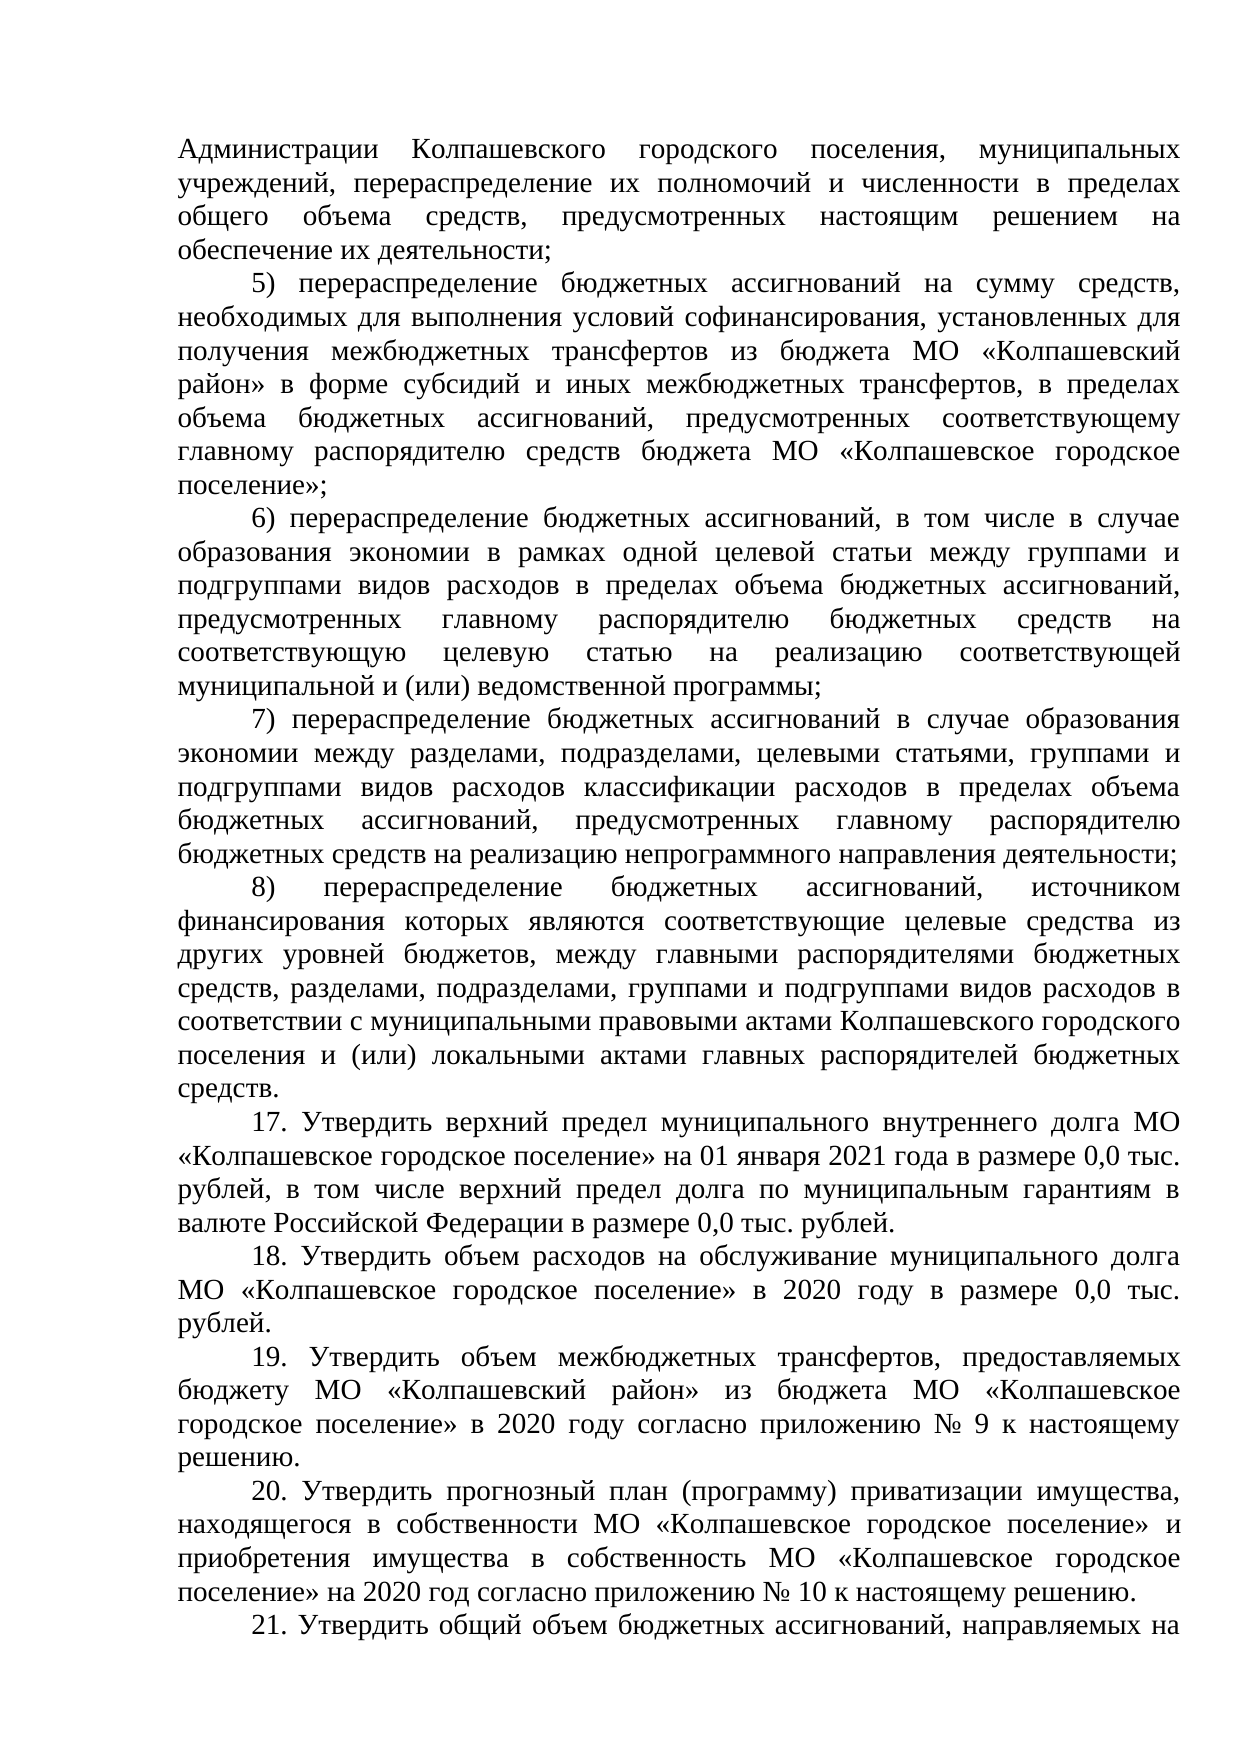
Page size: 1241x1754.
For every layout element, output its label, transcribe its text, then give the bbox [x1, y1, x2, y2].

text 18. Утвердить объем расходов на обслуживание муниципального долга МО «Колпашевское городское поселение» в 2020 году в размере 0,0 тыс. рублей. [177, 1238, 1181, 1339]
text 19. Утвердить объем межбюджетных трансфертов, предоставляемых бюджету МО «Колпашевский район» из бюджета МО «Колпашевское городское поселение» в 2020 году согласно приложению № 9 к настоящему решению. [177, 1339, 1181, 1473]
text 5) перераспределение бюджетных ассигнований на сумму средств, необходимых для выполнения условий софинансирования, установленных для получения межбюджетных трансфертов из бюджета МО «Колпашевский район» в форме субсидий и иных межбюджетных трансфертов, в пределах объема бюджетных ассигнований, предусмотренных соответствующему главному распорядителю средств бюджета МО «Колпашевское городское поселение»; [177, 266, 1181, 500]
text 20. Утвердить прогнозный план (программу) приватизации имущества, находящегося в собственности МО «Колпашевское городское поселение» и приобретения имущества в собственность МО «Колпашевское городское поселение» на 2020 год согласно приложению № 10 к настоящему решению. [177, 1473, 1181, 1607]
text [177, 1607, 1181, 1641]
text 8) перераспределение бюджетных ассигнований, источником финансирования которых являются соответствующие целевые средства из других уровней бюджетов, между главными распорядителями бюджетных средств, разделами, подразделами, группами и подгруппами видов расходов в соответствии с муниципальными правовыми актами Колпашевского городского поселения и (или) локальными актами главных распорядителей бюджетных средств. [177, 869, 1181, 1104]
text 7) перераспределение бюджетных ассигнований в случае образования экономии между разделами, подразделами, целевыми статьями, группами и подгруппами видов расходов классификации расходов в пределах объема бюджетных ассигнований, предусмотренных главному распорядителю бюджетных средств на реализацию непрограммного направления деятельности; [177, 702, 1181, 869]
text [177, 131, 1181, 266]
text 6) перераспределение бюджетных ассигнований, в том числе в случае образования экономии в рамках одной целевой статьи между группами и подгруппами видов расходов в пределах объема бюджетных ассигнований, предусмотренных главному распорядителю бюджетных средств на соответствующую целевую статью на реализацию соответствующей муниципальной и (или) ведомственной программы; [177, 500, 1181, 702]
text 17. Утвердить верхний предел муниципального внутреннего долга МО «Колпашевское городское поселение» на 01 января 2021 года в размере 0,0 тыс. рублей, в том числе верхний предел долга по муниципальным гарантиям в валюте Российской Федерации в размере 0,0 тыс. рублей. [177, 1104, 1181, 1238]
